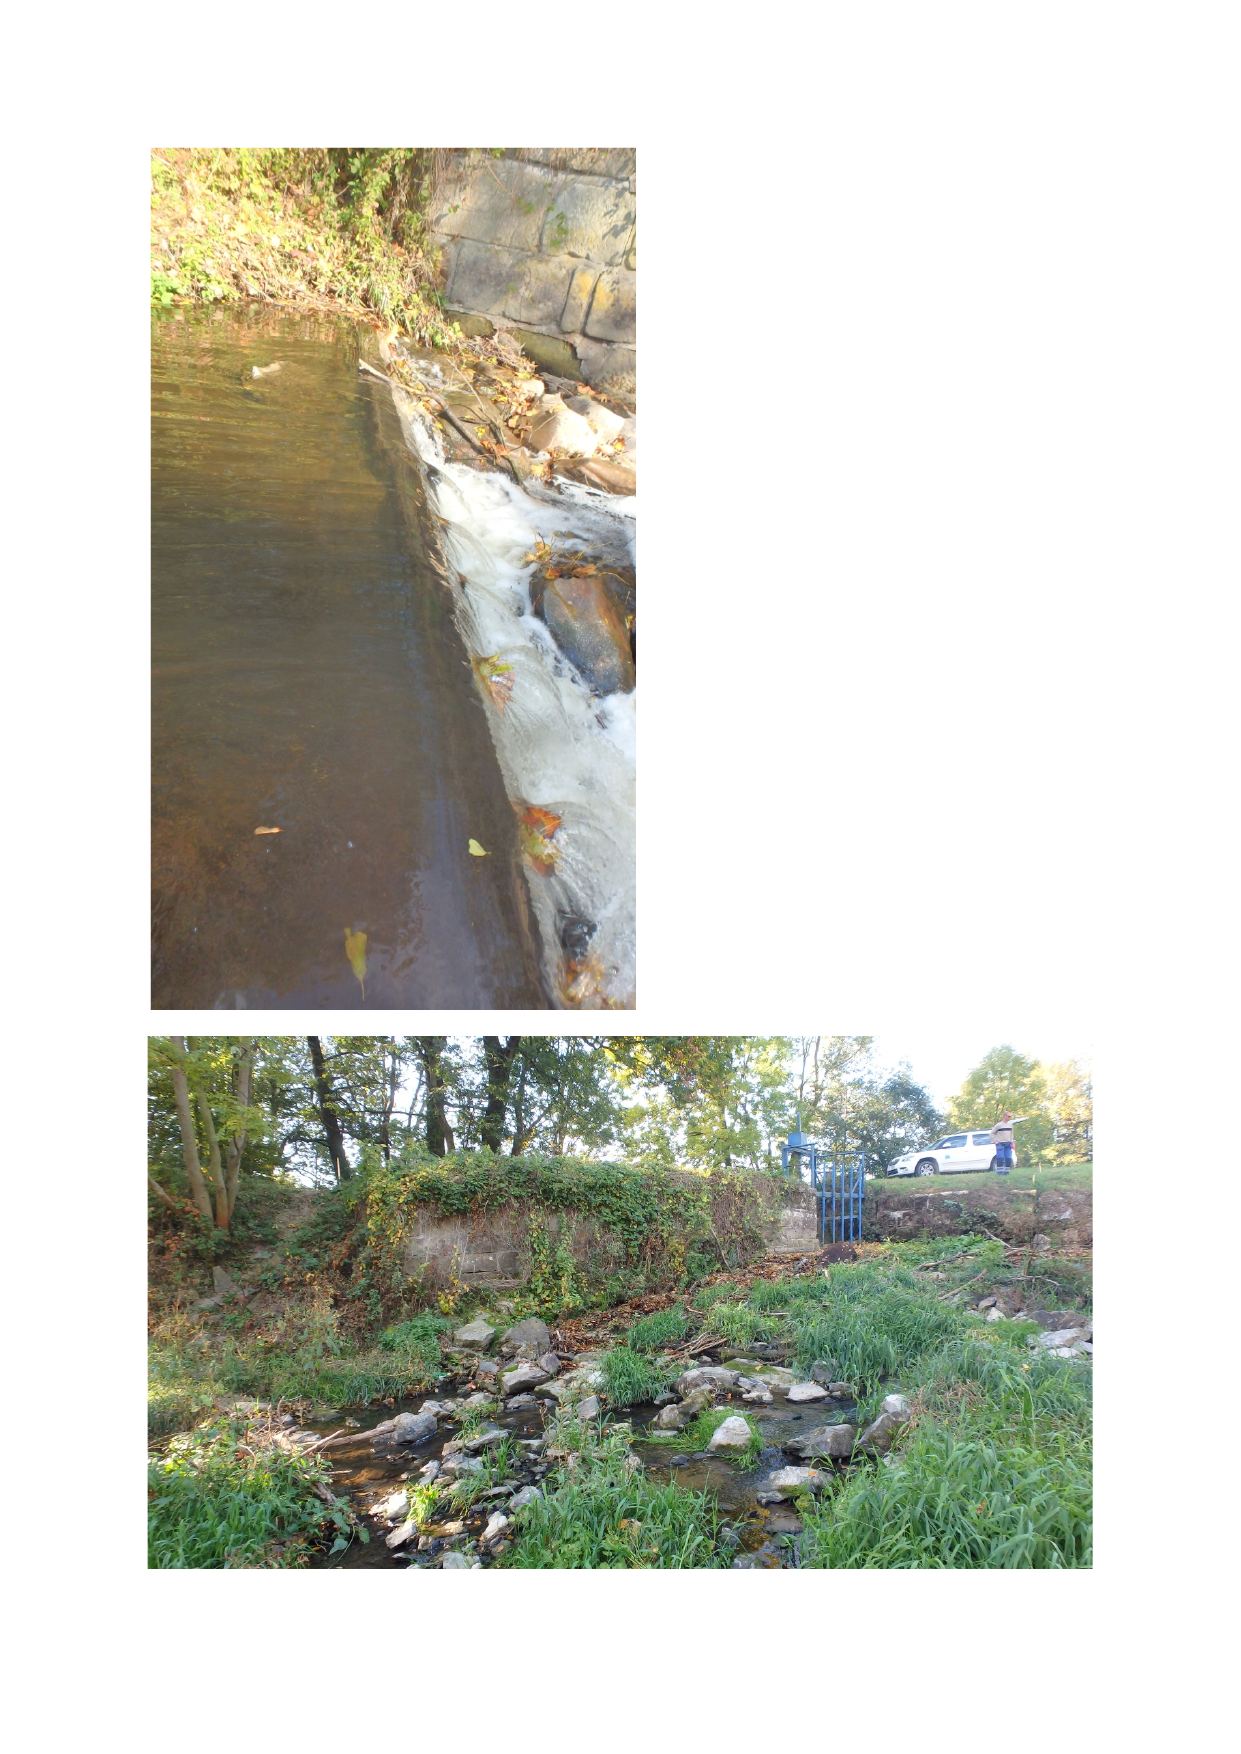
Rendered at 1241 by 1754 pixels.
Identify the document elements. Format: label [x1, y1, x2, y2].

picture [151, 149, 636, 1010]
picture [147, 1036, 1093, 1569]
